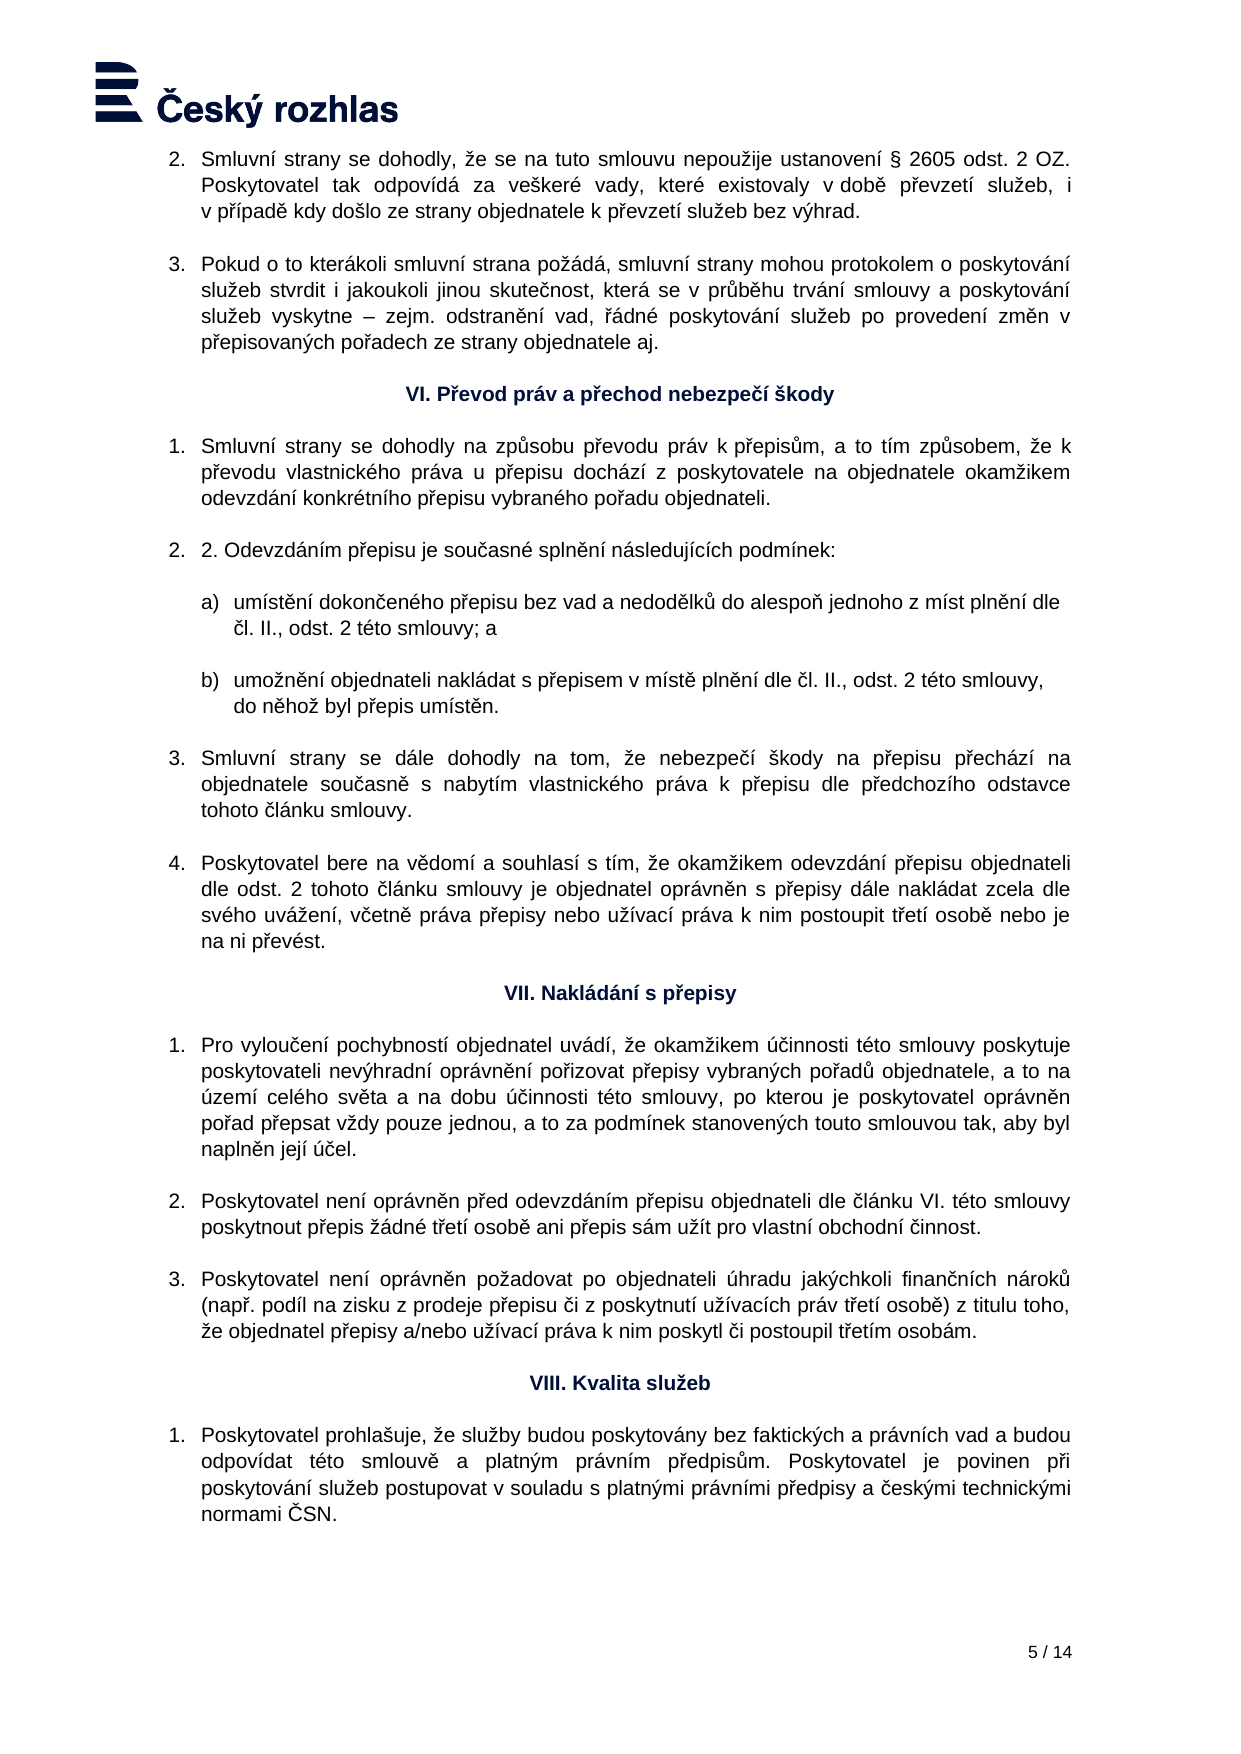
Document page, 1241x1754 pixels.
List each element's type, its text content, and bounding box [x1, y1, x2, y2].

subtitle Nakládání s přepisy [168, 979, 1072, 1005]
picture [95, 62, 398, 128]
subtitle Kvalita služeb [168, 1370, 1072, 1396]
list umístění dokončeného přepisu bez vad a nedodělků do alespoň jednoho z míst plnění dle čl. II., odst. 2 této smlouvy; a [201, 589, 1072, 641]
list Pro vyloučení pochybností objednatel uvádí, že okamžikem účinnosti této smlouvy poskytuje poskytovateli nevýhradní oprávnění pořizovat přepisy vybraných pořadů objednatele, a to na území celého světa a na dobu účinnosti této smlouvy, po kterou je poskytovatel oprávněn pořad přepsat vždy pouze jednou, a to za podmínek stanovených touto smlouvou tak, aby byl naplněn její účel. [168, 1031, 1072, 1162]
list Poskytovatel bere na vědomí a souhlasí s tím, že okamžikem odevzdání přepisu objednateli dle odst. 2 tohoto článku smlouvy je objednatel oprávněn s přepisy dále nakládat zcela dle svého uvážení, včetně práva přepisy nebo užívací práva k nim postoupit třetí osobě nebo je na ni převést. [168, 849, 1072, 953]
subtitle Převod práv a přechod nebezpečí škody [168, 380, 1072, 406]
list Smluvní strany se dohodly, že se na tuto smlouvu nepoužije ustanovení § 2605 odst. 2 OZ. Poskytovatel tak odpovídá za veškeré vady, které existovaly v době převzetí služeb, i v případě kdy došlo ze strany objednatele k převzetí služeb bez výhrad. [168, 146, 1072, 224]
list Poskytovatel není oprávněn požadovat po objednateli úhradu jakýchkoli finančních nároků (např. podíl na zisku z prodeje přepisu či z poskytnutí užívacích práv třetí osobě) z titulu toho, že objednatel přepisy a/nebo užívací práva k nim poskytl či postoupil třetím osobám. [168, 1266, 1072, 1344]
list Poskytovatel není oprávněn před odevzdáním přepisu objednateli dle článku VI. této smlouvy poskytnout přepis žádné třetí osobě ani přepis sám užít pro vlastní obchodní činnost. [168, 1188, 1072, 1240]
list Poskytovatel prohlašuje, že služby budou poskytovány bez faktických a právních vad a budou odpovídat této smlouvě a platným právním předpisům. Poskytovatel je povinen při poskytování služeb postupovat v souladu s platnými právními předpisy a českými technickými normami ČSN. [168, 1422, 1072, 1526]
list Smluvní strany se dále dohodly na tom, že nebezpečí škody na přepisu přechází na objednatele současně s nabytím vlastnického práva k přepisu dle předchozího odstavce tohoto článku smlouvy. [168, 745, 1072, 823]
list 2. Odevzdáním přepisu je současné splnění následujících podmínek: [168, 537, 1072, 563]
list umožnění objednateli nakládat s přepisem v místě plnění dle čl. II., odst. 2 této smlouvy, do něhož byl přepis umístěn. [201, 667, 1072, 719]
list Pokud o to kterákoli smluvní strana požádá, smluvní strany mohou protokolem o poskytování služeb stvrdit i jakoukoli jinou skutečnost, která se v průběhu trvání smlouvy a poskytování služeb vyskytne – zejm. odstranění vad, řádné poskytování služeb po provedení změn v přepisovaných pořadech ze strany objednatele aj. [168, 250, 1072, 354]
list Smluvní strany se dohodly na způsobu převodu práv k přepisům, a to tím způsobem, že k převodu vlastnického práva u přepisu dochází z poskytovatele na objednatele okamžikem odevzdání konkrétního přepisu vybraného pořadu objednateli. [168, 432, 1072, 511]
